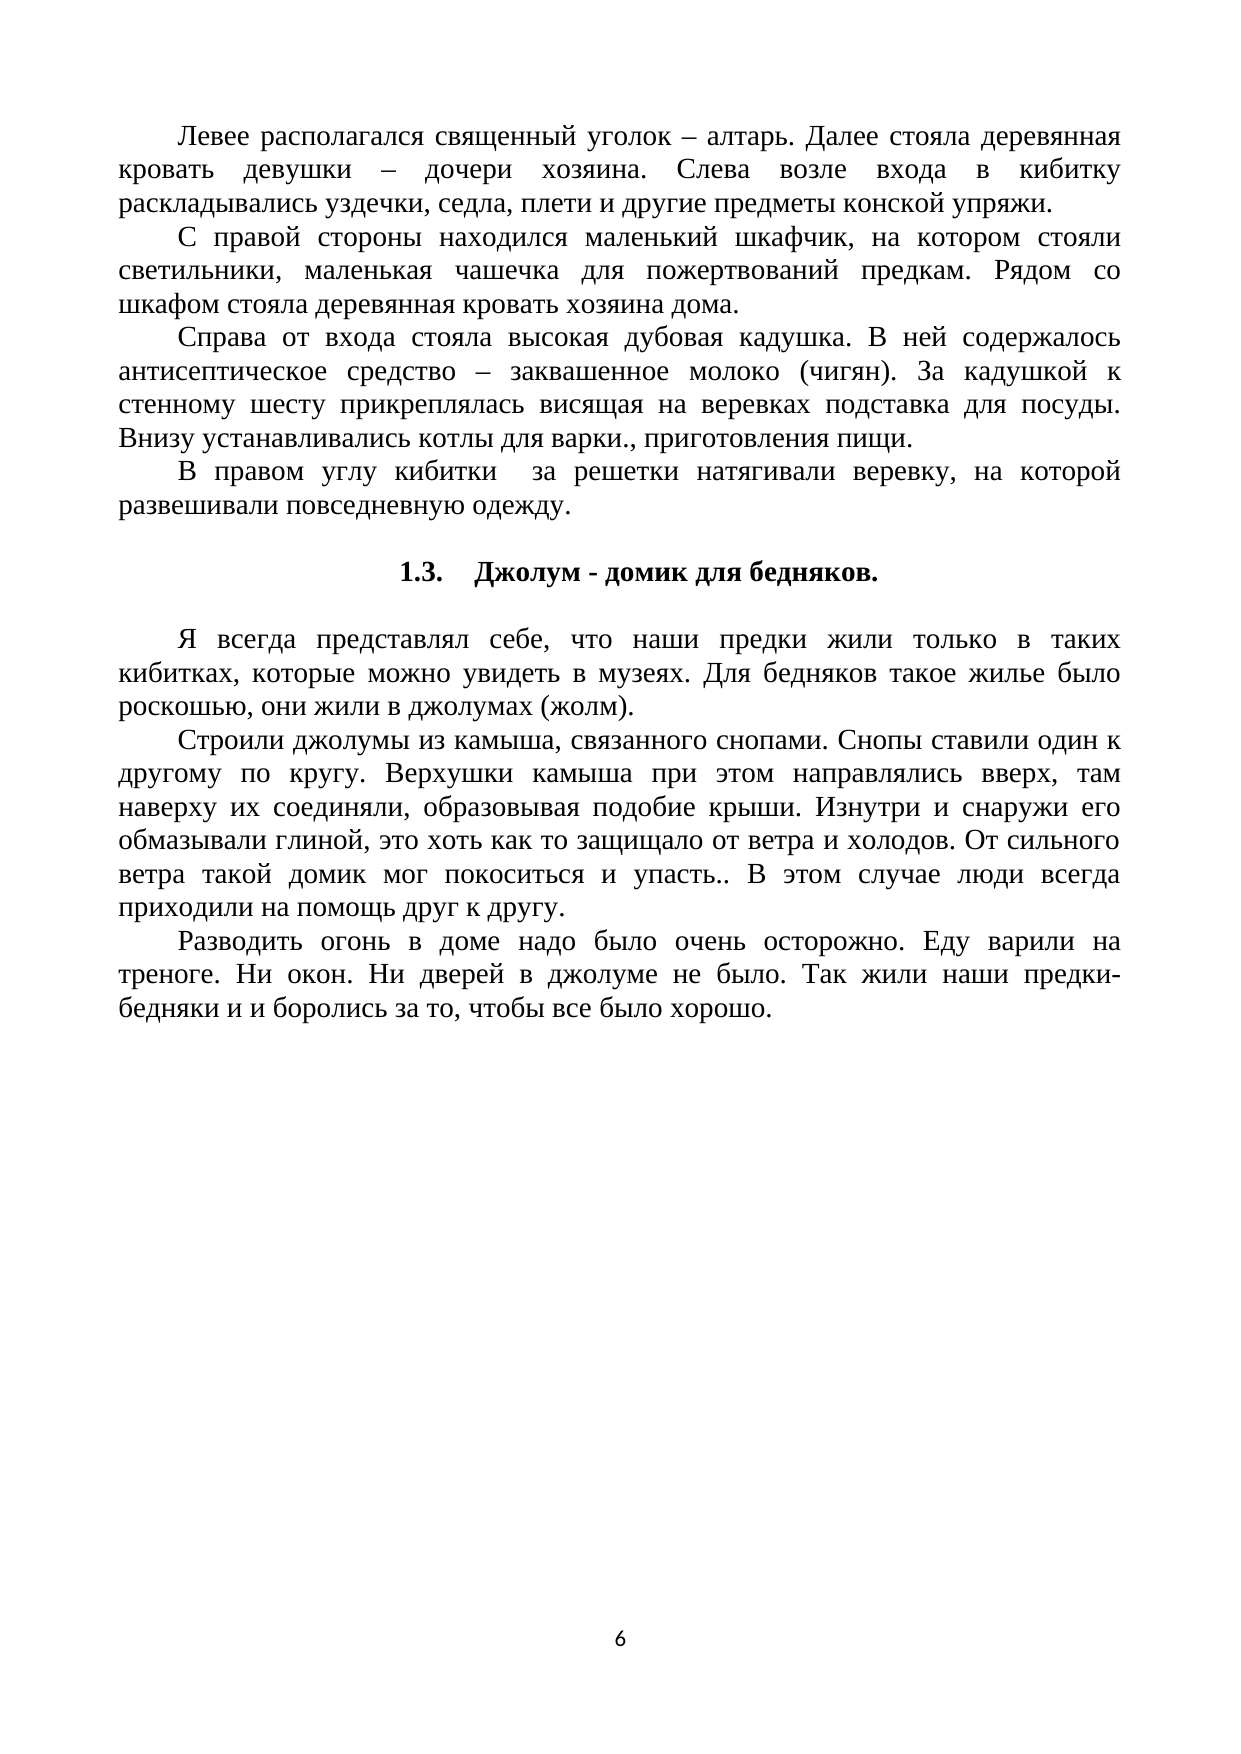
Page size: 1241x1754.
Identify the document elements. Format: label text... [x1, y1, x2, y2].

text Справа от входа стояла высокая дубовая кадушка. В ней содержалось антисептическое средство – заквашенное молоко (чигян). За кадушкой к стенному шесту прикреплялась висящая на веревках подставка для посуды. Внизу устанавливались котлы для варки., приготовления пищи. [118, 319, 1122, 453]
text Левее располагался священный уголок – алтарь. Далее стояла деревянная кровать девушки – дочери хозяина. Слева возле входа в кибитку раскладывались уздечки, седла, плети и другие предметы конской упряжи. [118, 118, 1122, 219]
list Джолум - домик для бедняков. [156, 554, 1122, 588]
text Разводить огонь в доме надо было очень осторожно. Еду варили на треноге. Ни окон. Ни дверей в джолуме не было. Так жили наши предки-бедняки и и боролись за то, чтобы все было хорошо. [118, 923, 1122, 1024]
text Строили джолумы из камыша, связанного снопами. Снопы ставили один к другому по кругу. Верхушки камыша при этом направлялись вверх, там наверху их соединяли, образовывая подобие крыши. Изнутри и снаружи его обмазывали глиной, это хоть как то защищало от ветра и холодов. От сильного ветра такой домик мог покоситься и упасть.. В этом случае люди всегда приходили на помощь друг к другу. [118, 722, 1122, 923]
text Я всегда представлял себе, что наши предки жили только в таких кибитках, которые можно увидеть в музеях. Для бедняков такое жилье было роскошью, они жили в джолумах (жолм). [118, 621, 1122, 722]
text В правом углу кибитки за решетки натягивали веревку, на которой развешивали повседневную одежду. [118, 453, 1122, 521]
text С правой стороны находился маленький шкафчик, на котором стояли светильники, маленькая чашечка для пожертвований предкам. Рядом со шкафом стояла деревянная кровать хозяина дома. [118, 219, 1122, 319]
